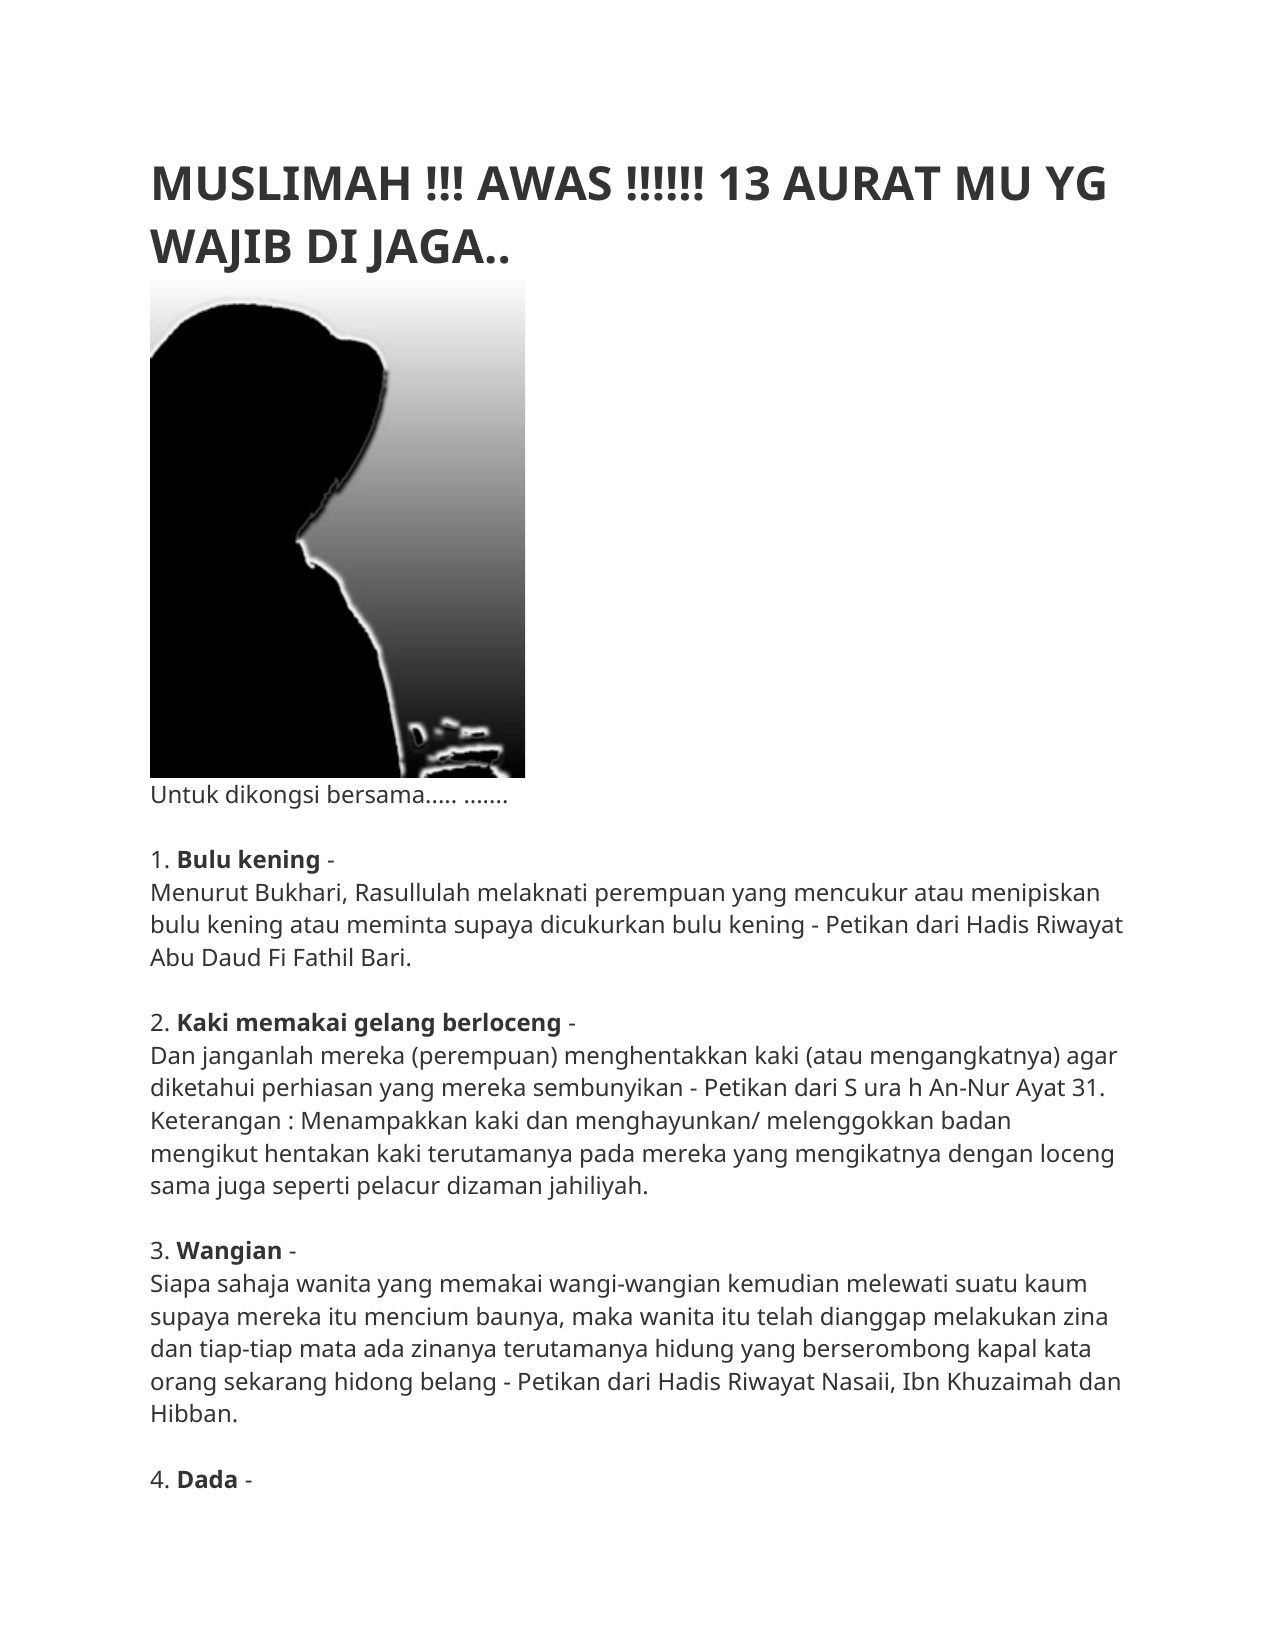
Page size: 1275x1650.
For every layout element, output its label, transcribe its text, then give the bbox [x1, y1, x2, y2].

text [150, 278, 1125, 1495]
picture [150, 277, 525, 778]
text MUSLIMAH !!! AWAS !!!!!! 13 AURAT MU YG WAJIB DI JAGA.. [150, 150, 1125, 278]
